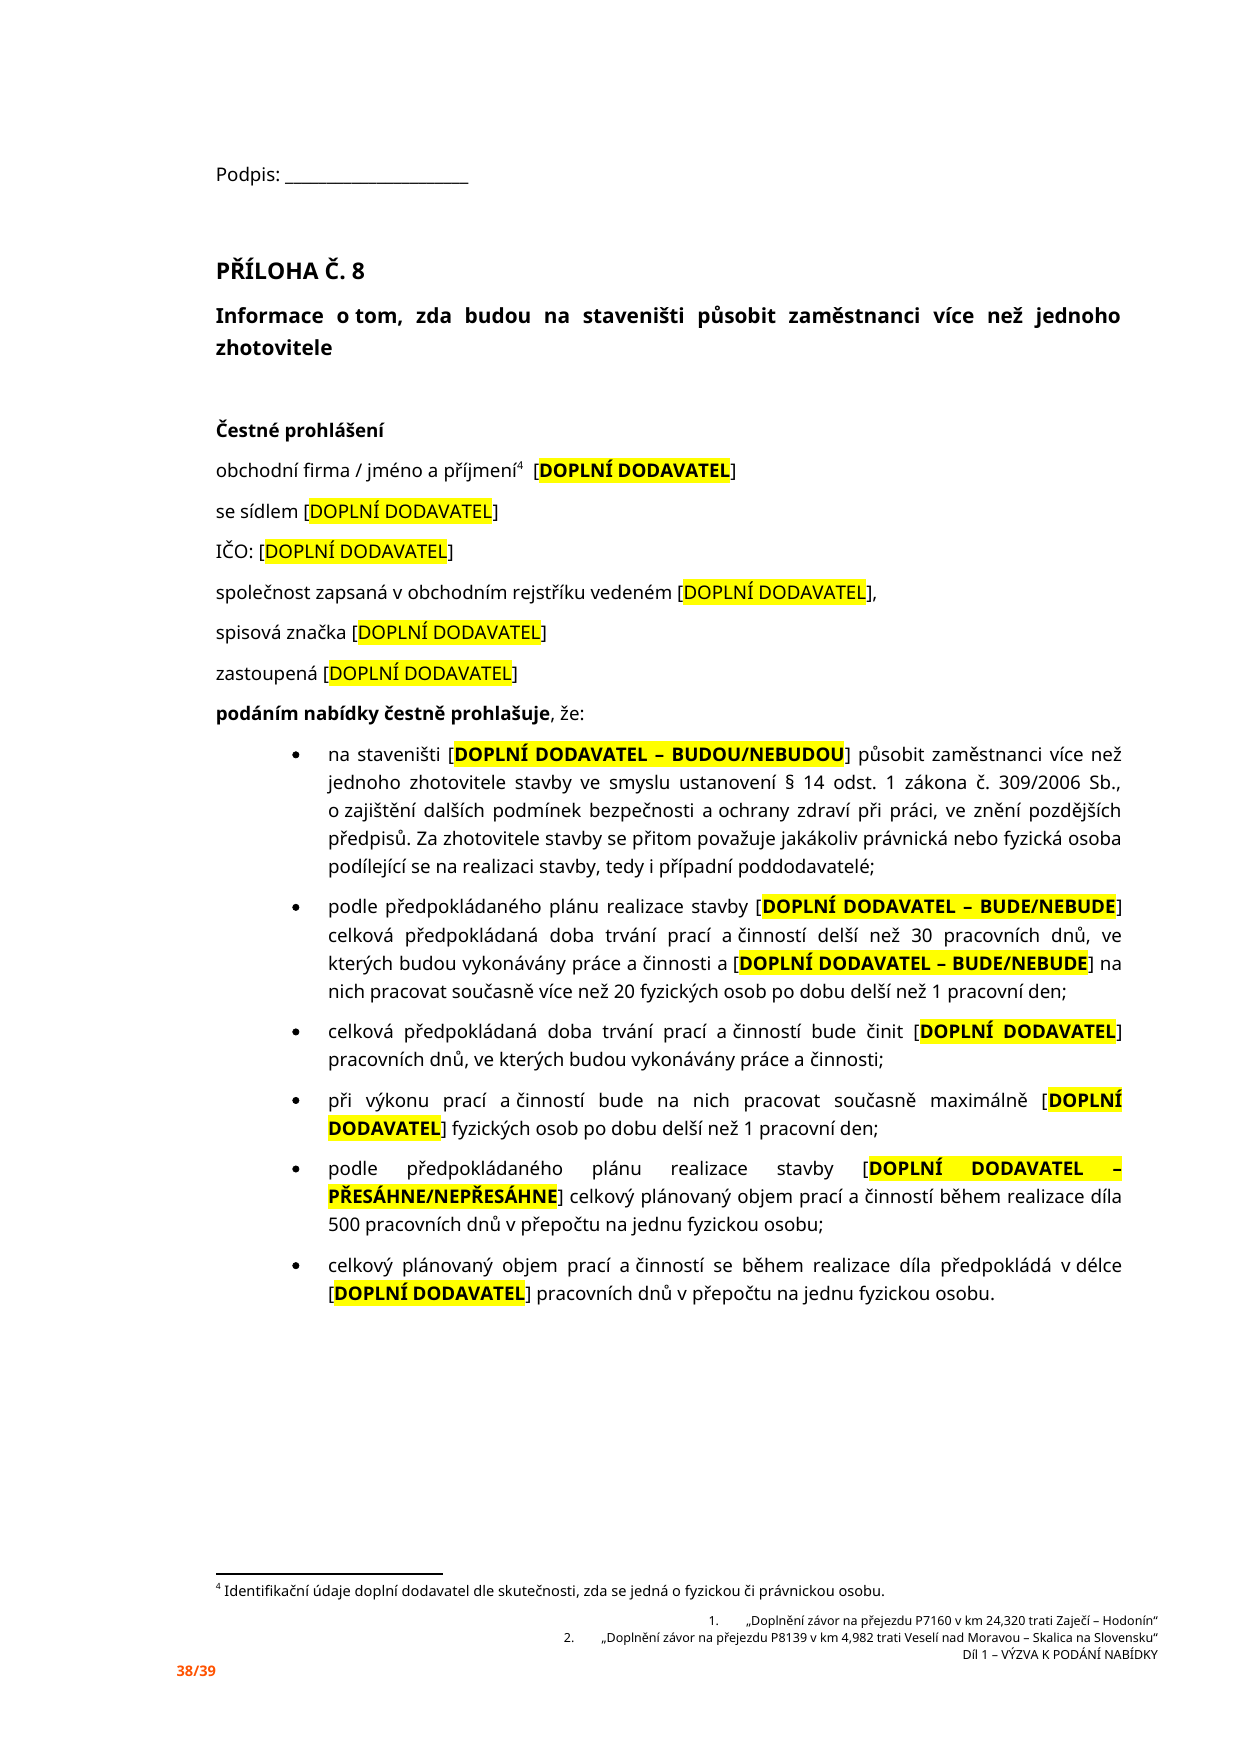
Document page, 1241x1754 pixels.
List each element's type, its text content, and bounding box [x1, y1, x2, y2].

text zastoupená [DOPLNÍ DODAVATEL] [216, 660, 329, 686]
text se sídlem [DOPLNÍ DODAVATEL] [492, 498, 1122, 524]
text Podpis: ______________________ [216, 161, 1122, 187]
text na staveništi [DOPLNÍ DODAVATEL – BUDOU/NEBUDOU] působit zaměstnanci více než jednoho zhotovitele stavby ve smyslu ustanovení § 14 odst. 1 zákona č. 309/2006 Sb., o zajištění dalších podmínek bezpečnosti a ochrany zdraví při práci, ve znění pozdějších předpisů. Za zhotovitele stavby se přitom považuje jakákoliv právnická nebo fyzická osoba podílející se na realizaci stavby, tedy i případní poddodavatelé; [292, 741, 1122, 879]
text IČO: [DOPLNÍ DODAVATEL] [447, 539, 1122, 564]
text obchodní firma / jméno a příjmení [DOPLNÍ DODAVATEL] [730, 458, 1122, 483]
text zastoupená [DOPLNÍ DODAVATEL] [512, 660, 1122, 686]
text Informace o tom, zda budou na staveništi působit zaměstnanci více než jednoho zhotovitele [216, 302, 1122, 361]
text obchodní firma / jméno a příjmení [DOPLNÍ DODAVATEL] [216, 458, 539, 483]
text podle předpokládaného plánu realizace stavby [DOPLNÍ DODAVATEL – BUDE/NEBUDE] celková předpokládaná doba trvání prací a činností delší než 30 pracovních dnů, ve kterých budou vykonávány práce a činnosti a [DOPLNÍ DODAVATEL – BUDE/NEBUDE] na nich pracovat současně více než 20 fyzických osob po dobu delší než 1 pracovní den; [292, 894, 1122, 1003]
text celkový plánovaný objem prací a činností se během realizace díla předpokládá v délce [DOPLNÍ DODAVATEL] pracovních dnů v přepočtu na jednu fyzickou osobu. [292, 1252, 1122, 1306]
text při výkonu prací a činností bude na nich pracovat současně maximálně [DOPLNÍ DODAVATEL] fyzických osob po dobu delší než 1 pracovní den; [292, 1087, 1122, 1141]
text spisová značka [DOPLNÍ DODAVATEL] [216, 620, 358, 645]
text spisová značka [DOPLNÍ DODAVATEL] [541, 620, 1122, 645]
text celková předpokládaná doba trvání prací a činností bude činit [DOPLNÍ DODAVATEL] pracovních dnů, ve kterých budou vykonávány práce a činnosti; [292, 1018, 1122, 1072]
text společnost zapsaná v obchodním rejstříku vedeném [DOPLNÍ DODAVATEL], [216, 579, 683, 605]
text se sídlem [DOPLNÍ DODAVATEL] [216, 498, 309, 524]
text Čestné prohlášení [216, 417, 1122, 443]
text podáním nabídky čestně prohlašuje, že: [216, 701, 1122, 726]
text podle předpokládaného plánu realizace stavby [DOPLNÍ DODAVATEL – PŘESÁHNE/NEPŘESÁHNE] celkový plánovaný objem prací a činností během realizace díla 500 pracovních dnů v přepočtu na jednu fyzickou osobu; [292, 1156, 1122, 1237]
text Příloha č. 8 [216, 255, 1122, 286]
text společnost zapsaná v obchodním rejstříku vedeném [DOPLNÍ DODAVATEL], [866, 579, 1122, 605]
